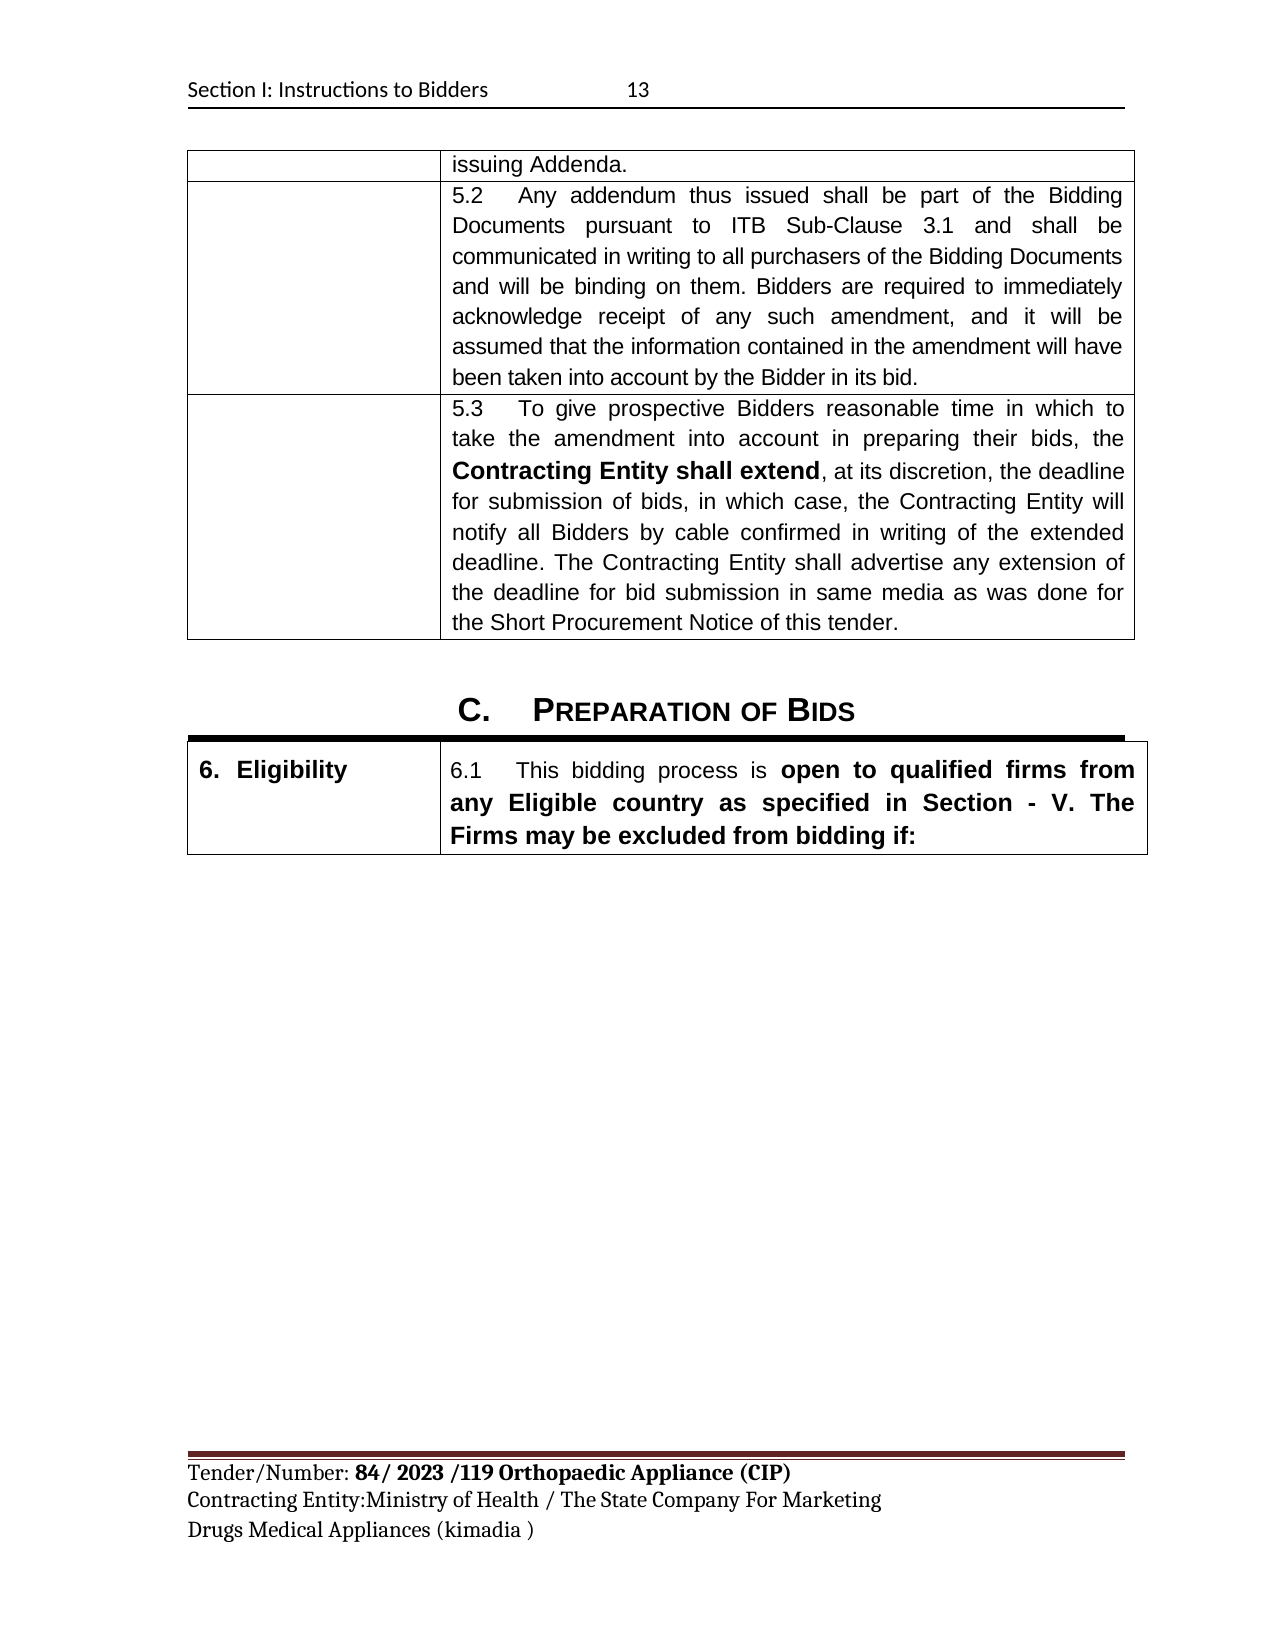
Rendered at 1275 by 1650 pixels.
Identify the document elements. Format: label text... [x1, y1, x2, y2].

table_header 6.1 This bidding process is open to qualified firms from any Eligible country as specified in Section - V. The Firms may be excluded from bidding if: [441, 742, 1147, 853]
table_cell [188, 182, 440, 394]
text C. Preparation of Bids [187, 690, 1125, 741]
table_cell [188, 151, 440, 181]
table_cell [188, 395, 440, 639]
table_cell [441, 151, 1134, 181]
table_cell 5.3 To give prospective Bidders reasonable time in which to take the amendment into account in preparing their bids, the Contracting Entity shall extend, at its discretion, the deadline for submission of bids, in which case, the Contracting Entity will notify all Bidders by cable confirmed in writing of the extended deadline. The Contracting Entity shall advertise any extension of the deadline for bid submission in same media as was done for the Short Procurement Notice of this tender. [441, 395, 1134, 639]
table_cell 5.2 Any addendum thus issued shall be part of the Bidding Documents pursuant to ITB Sub-Clause 3.1 and shall be communicated in writing to all purchasers of the Bidding Documents and will be binding on them. Bidders are required to immediately acknowledge receipt of any such amendment, and it will be assumed that the information contained in the amendment will have been taken into account by the Bidder in its bid. [441, 182, 1134, 394]
table_header 6. Eligibility [188, 742, 440, 853]
